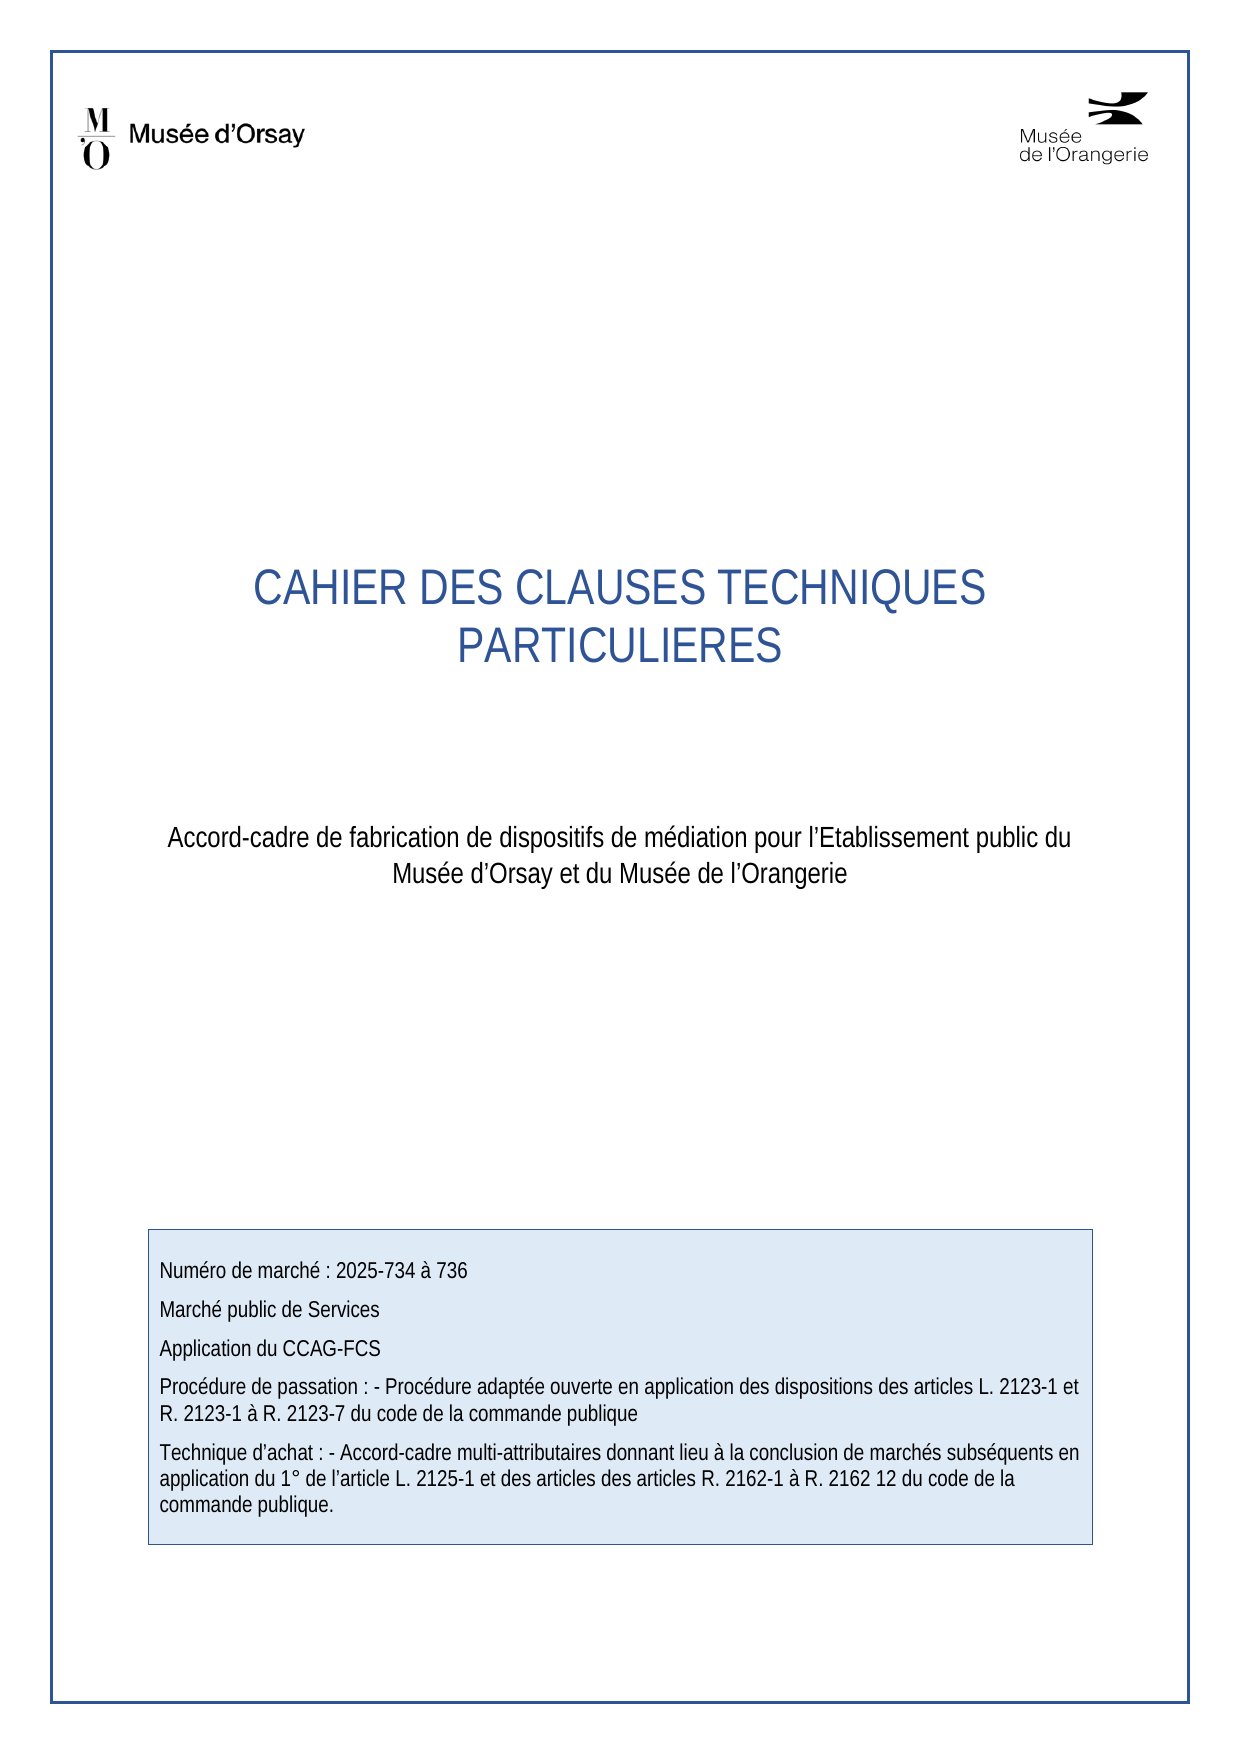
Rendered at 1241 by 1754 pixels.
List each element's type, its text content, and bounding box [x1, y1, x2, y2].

text CAHIER DES CLAUSES TECHNIQUES PARTICULIERES [148, 558, 1093, 673]
picture [55, 73, 354, 209]
text Accord-cadre de fabrication de dispositifs de médiation pour l’Etablissement public du Musée d’Orsay et du Musée de l’Orangerie [148, 820, 1093, 889]
picture [992, 73, 1182, 180]
table_header Numéro de marché : 2025-734 à 736 Marché public de Application du CCAG-FCS Procédure de passation : Technique d’achat : [149, 1230, 1092, 1544]
